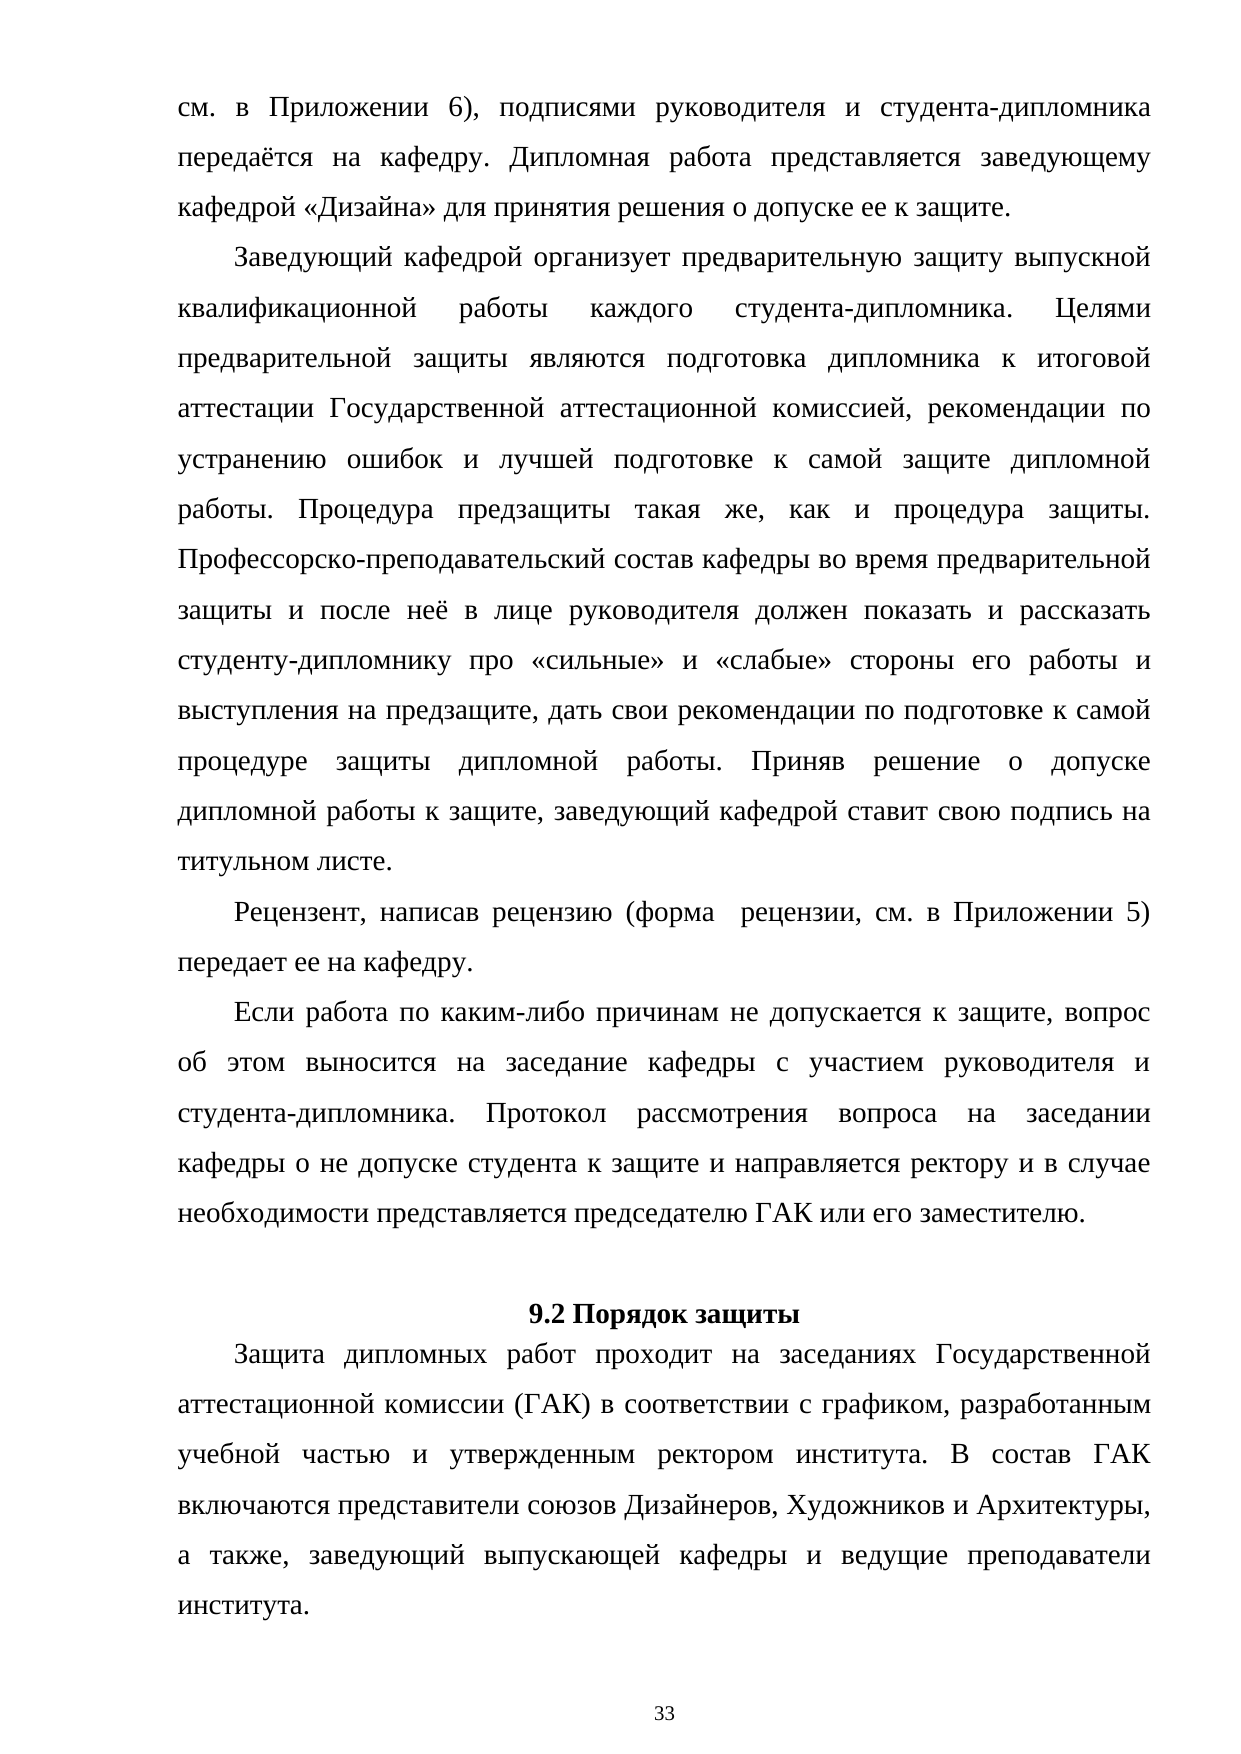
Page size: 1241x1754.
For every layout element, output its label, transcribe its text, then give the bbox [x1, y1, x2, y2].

text Заведующий кафедрой организует предварительную защиту выпускной квалификационной работы каждого студента-дипломника. Целями предварительной защиты являются подготовка дипломника к итоговой аттестации Государственной аттестационной комиссией, рекомендации по устранению ошибок и лучшей подготовке к самой защите дипломной работы. Процедура предзащиты такая же, как и процедура защиты. Профессорско-преподавательский состав кафедры во время предварительной защиты и после неё в лице руководителя должен показать и рассказать студенту-дипломнику про «сильные» и «слабые» стороны его работы и выступления на предзащите, дать свои рекомендации по подготовке к самой процедуре защиты дипломной работы. Приняв решение о допуске дипломной работы к защите, заведующий кафедрой ставит свою подпись на титульном листе. [177, 239, 1152, 877]
text Защита дипломных работ проходит на заседаниях Государственной аттестационной комиссии (ГАК) в соответствии с графиком, разработанным учебной частью и утвержденным ректором института. В состав ГАК включаются представители союзов Дизайнеров, Художников и Архитектуры, а также, заведующий выпускающей кафедры и ведущие преподаватели института. [177, 1336, 1152, 1621]
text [177, 89, 1152, 223]
subtitle 9.2 Порядок защиты [177, 1296, 1152, 1330]
text Рецензент, написав рецензию (форма рецензии, см. в Приложении 5) передает ее на кафедру. [177, 894, 1152, 977]
text Если работа по каким-либо причинам не допускается к защите, вопрос об этом выносится на заседание кафедры с участием руководителя и студента-дипломника. Протокол рассмотрения вопроса на заседании кафедры о не допуске студента к защите и направляется ректору и в случае необходимости представляется председателю ГАК или его заместителю. [177, 994, 1152, 1229]
